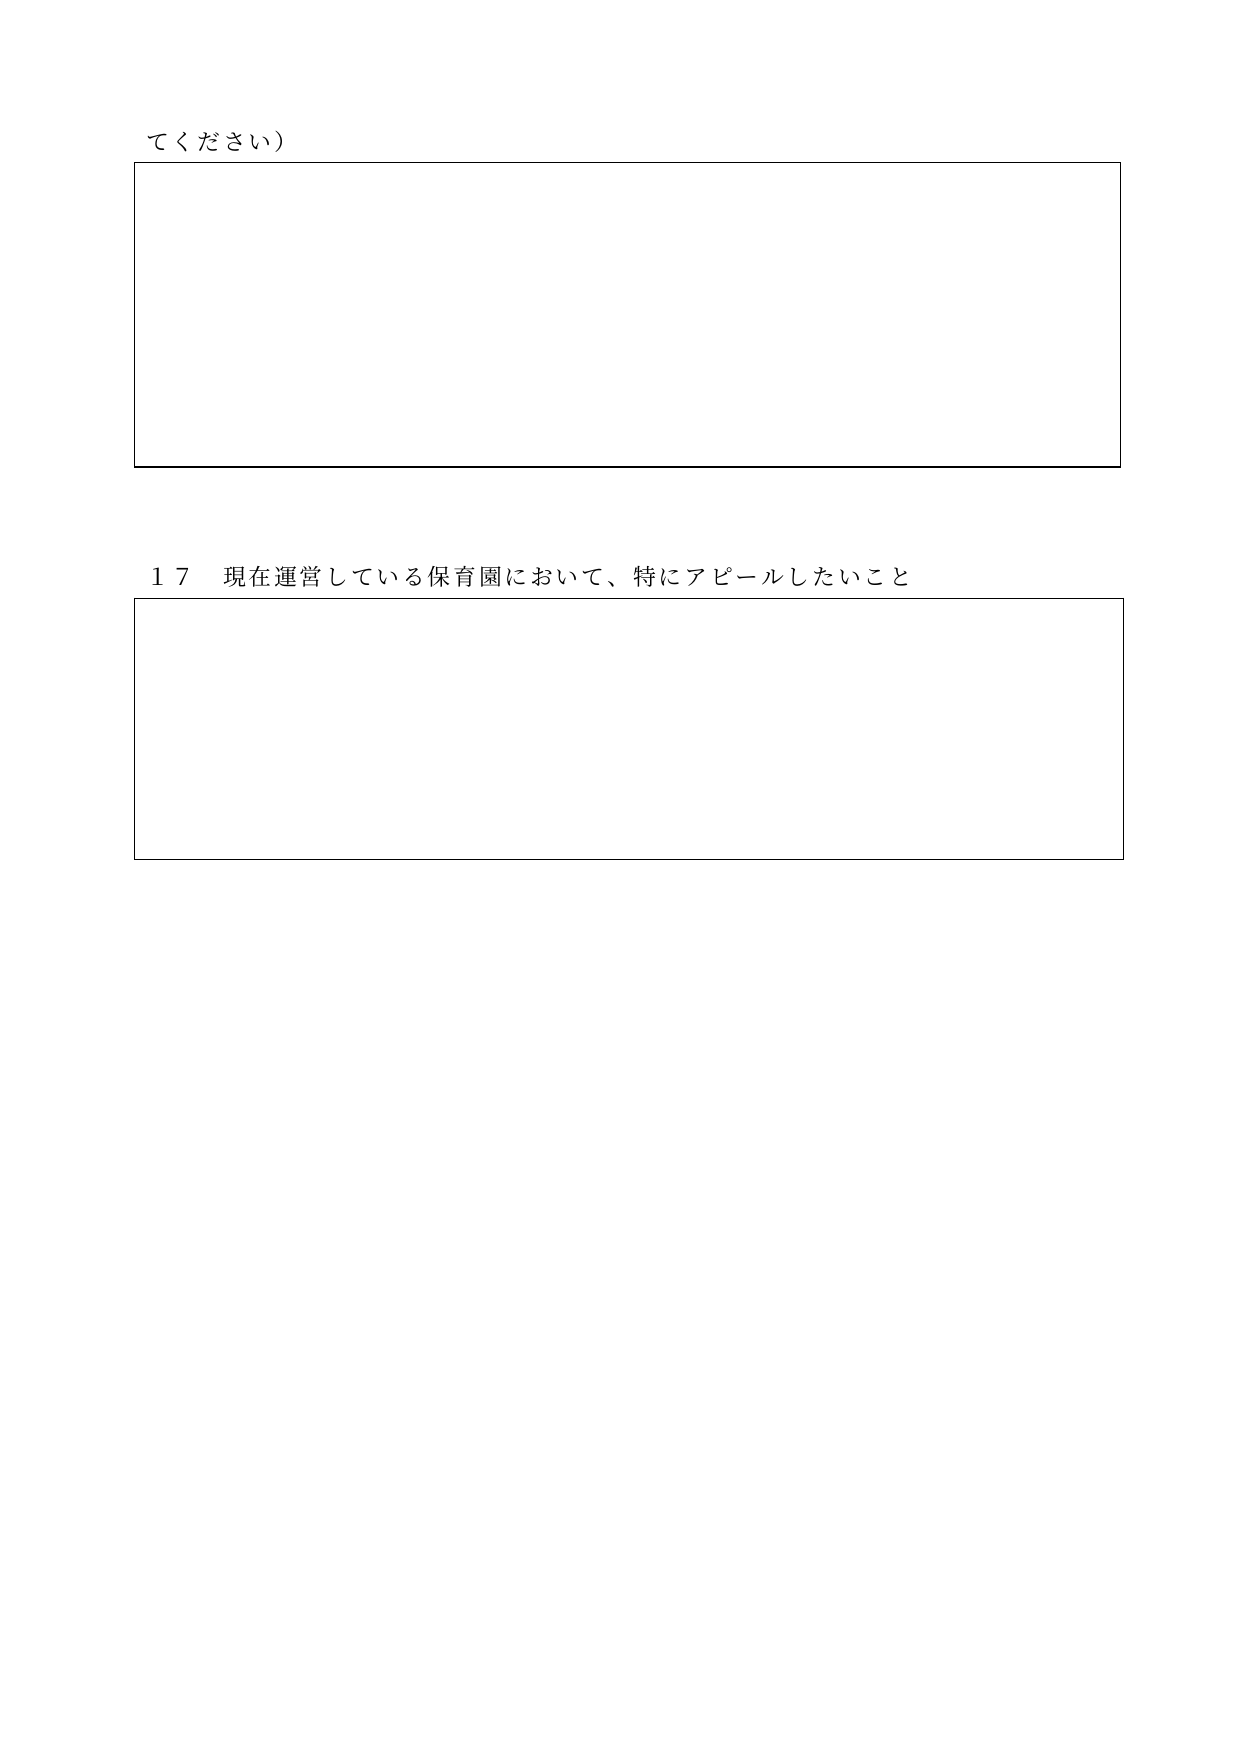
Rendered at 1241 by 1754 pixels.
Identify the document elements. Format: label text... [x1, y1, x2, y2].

table_header [135, 163, 1120, 466]
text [146, 119, 1094, 162]
table_header [135, 599, 1123, 858]
text １７ 現在運営している保育園において、特にアピールしたいこと [146, 554, 1094, 597]
